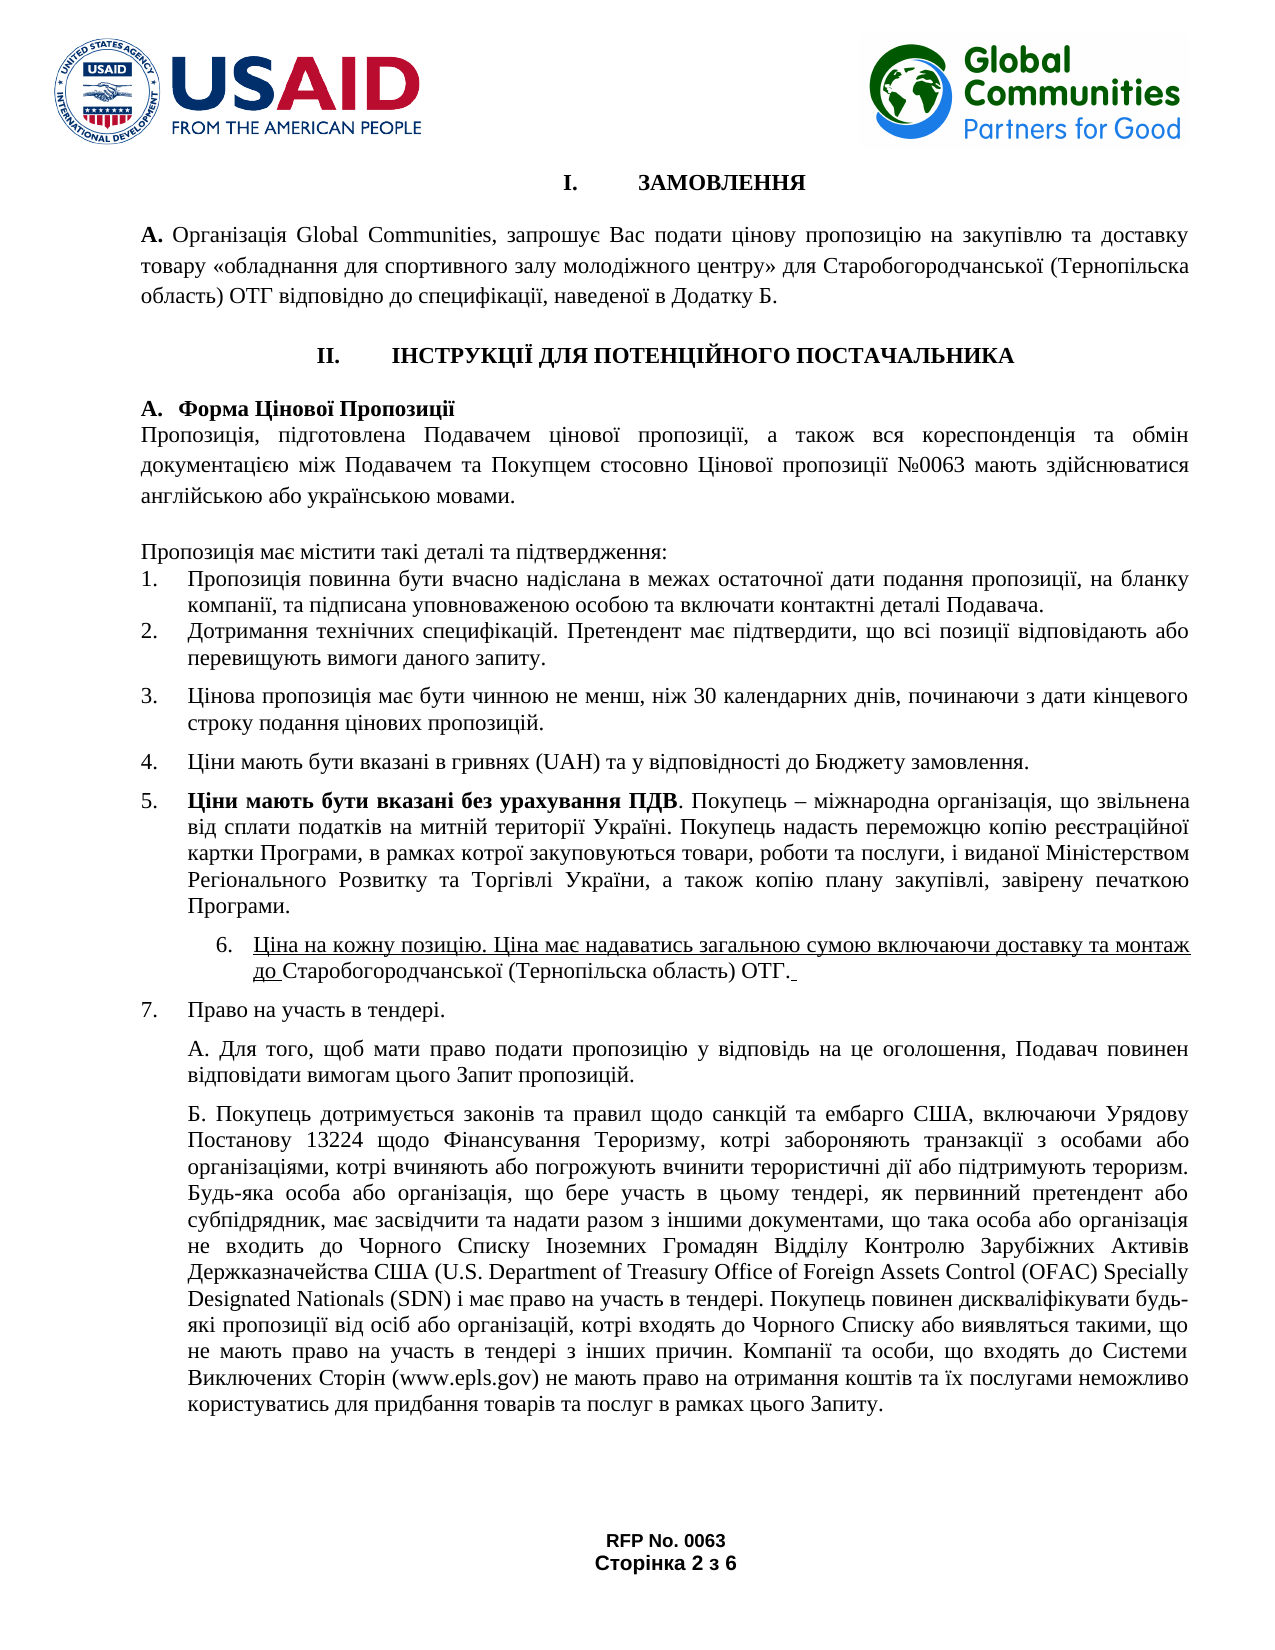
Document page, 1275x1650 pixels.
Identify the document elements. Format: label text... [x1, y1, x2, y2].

list Право на участь в тендері. [141, 996, 1191, 1022]
text II. ІНСТРУКЦІЇ ДЛЯ ПОТЕНЦІЙНОГО ПОСТАЧАЛЬНИКА [141, 342, 1191, 369]
text A. Організація Global Communities, запрошує Вас подати цінову пропозицію на закупівлю та доставку товару «обладнання для спортивного залу молодіжного центру» для Старобогородчанської (Тернопільска область) ОТГ відповідно до специфікації, наведеної в Додатку Б. [141, 221, 1191, 308]
list Цінова пропозиція має бути чинною не менш, ніж 30 календарних днів, починаючи з дати кінцевого строку подання цінових пропозицій. [141, 683, 1191, 735]
list Ціни мають бути вказані без урахування ПДВ. Покупець – міжнародна організація, що звільнена від сплати податків на митній території Україні. Покупець надасть переможцю копію реєстраційної картки Програми, в рамках котрої закуповуються товари, роботи та послуги, і виданої Міністерством Регіонального Розвитку та Торгівлі України, а також копію плану закупівлі, завірену печаткою Програми. [141, 787, 1191, 918]
list Ціни мають бути вказані в гривнях (UAH) та у відповідності до Бюджету замовлення. [141, 748, 1191, 774]
picture [858, 33, 1190, 150]
text Пропозиція має містити такі деталі та підтвердження: [141, 538, 1191, 565]
list ЗАМОВЛЕННЯ [178, 169, 1191, 195]
text Пропозиція, підготовлена Подавачем цінової пропозиції, а також вся кореспонденція та обмін документацією між Подавачем та Покупцем стосовно Цінової пропозиції №0063 мають здійснюватися англійською або українською мовами. [141, 421, 1191, 508]
list Ціна на кожну позицію. Ціна має надаватись загальною сумою включаючи доставку та монтаж до Старобогородчанської (Тернопільска область) ОТГ. [216, 931, 1191, 984]
text Б. Покупець дотримується законів та правил щодо санкцій та ембарго США, включаючи Урядову Постанову 13224 щодо Фінансування Тероризму, котрі забороняють транзакції з особами або організаціями, котрі вчиняють або погрожують вчинити терористичні дії або підтримують тероризм. Будь-яка особа або організація, що бере участь в цьому тендері, як первинний претендент або субпідрядник, має засвідчити та надати разом з іншими документами, що така особа або організація не входить до Чорного Списку Іноземних Громадян Відділу Контролю Зарубіжних Активів Держказначейства США (U.S. Department of Treasury Office of Foreign Assets Control (OFAC) Specially Designated Nationals (SDN) і має право на участь в тендері. Покупець повинен дискваліфікувати будь-які пропозиції від осіб або організацій, котрі входять до Чорного Списку або виявляться такими, що не мають право на участь в тендері з інших причин. Компанії та особи, що входять до Системи Виключених Сторін (www.epls.gov) не мають право на отримання коштів та їх послугами неможливо користуватись для придбання товарів та послуг в рамках цього Запиту. [187, 1100, 1191, 1416]
list Дотримання технічних специфікацій. Претендент має підтвердити, що всі позиції відповідають або перевищують вимоги даного запиту. [141, 617, 1191, 670]
list Форма Цінової Пропозиції [141, 395, 1191, 421]
picture [41, 17, 427, 161]
list Пропозиція повинна бути вчасно надіслана в межах остаточної дати подання пропозиції, на бланку компанії, та підписана уповноваженою особою та включати контактні деталі Подавача. [141, 565, 1191, 617]
text А. Для того, щоб мати право подати пропозицію у відповідь на це оголошення, Подавач повинен відповідати вимогам цього Запит пропозицій. [187, 1035, 1191, 1088]
